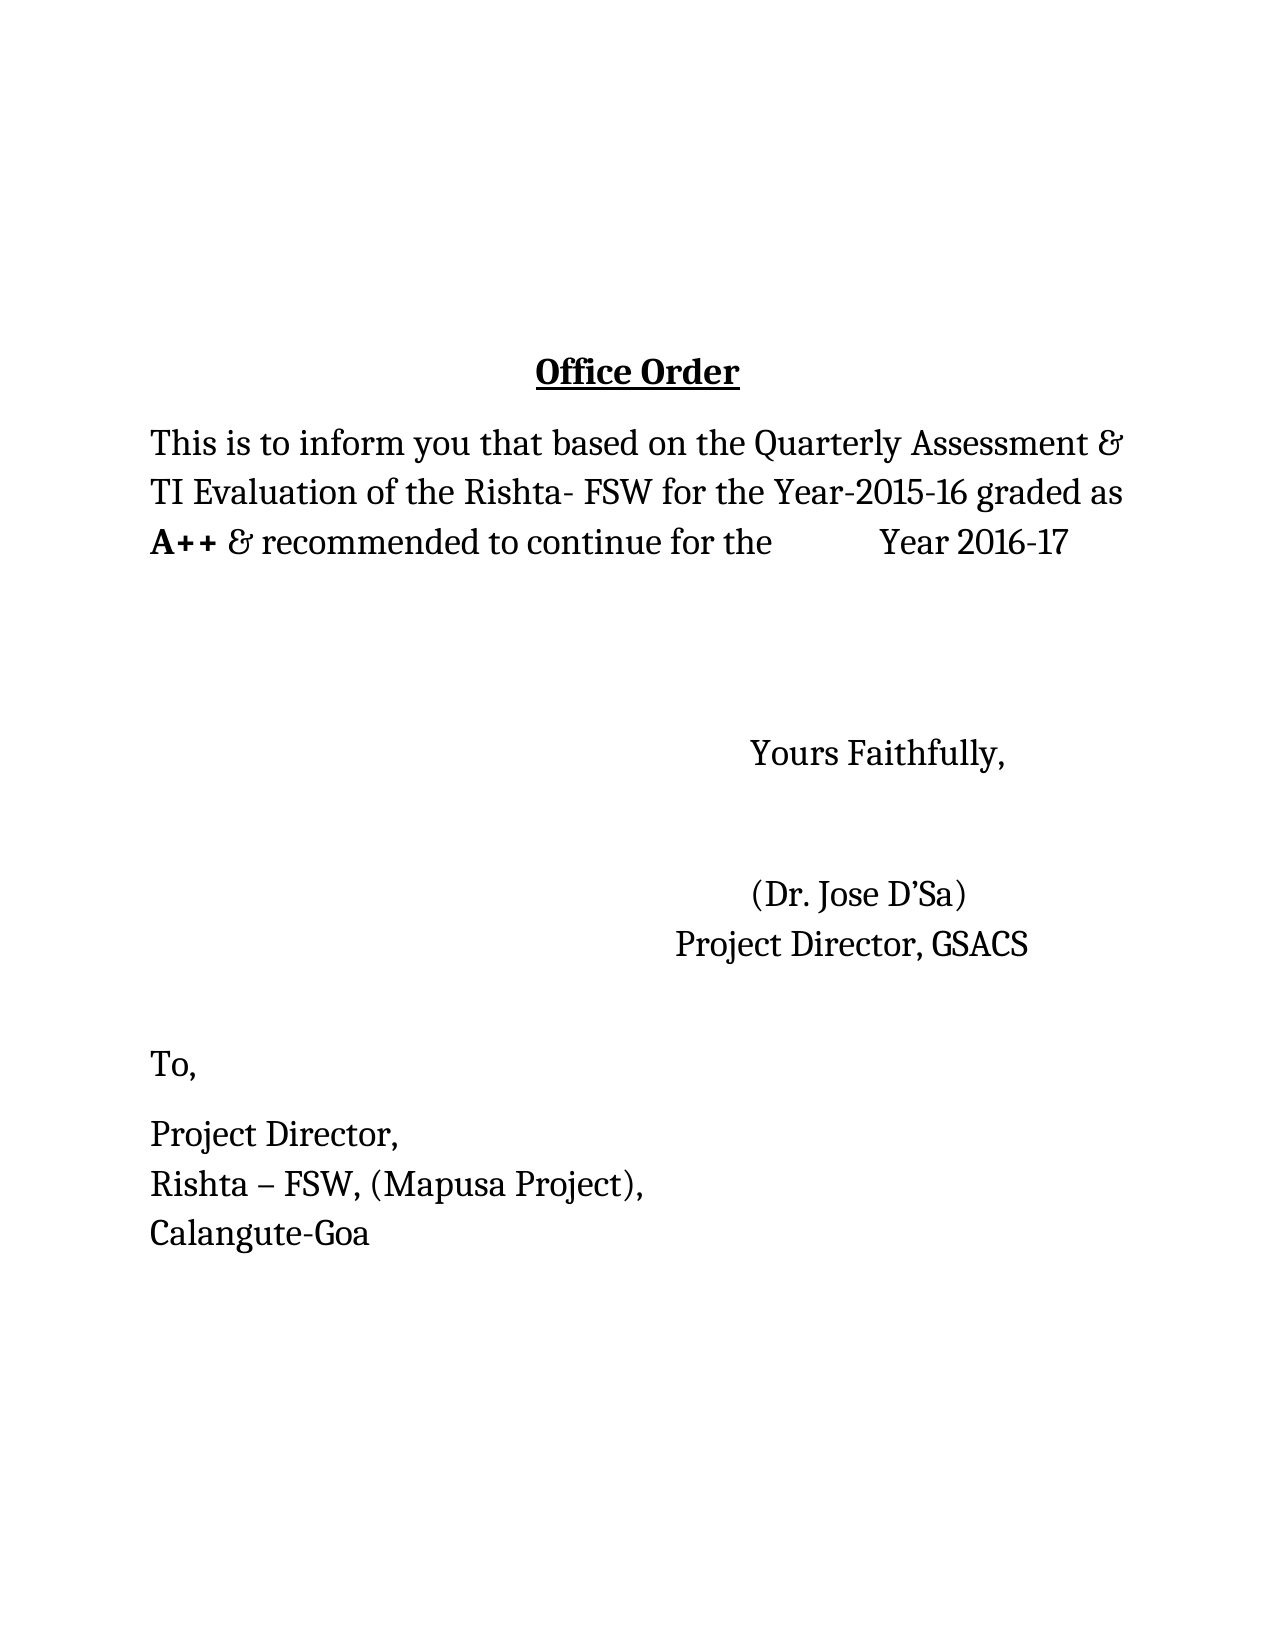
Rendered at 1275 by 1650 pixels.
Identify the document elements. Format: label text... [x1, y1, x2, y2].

text Rishta – FSW, (Mapusa Project), [150, 1162, 1125, 1205]
text Yours Faithfully, [750, 732, 1125, 775]
text Office Order [150, 351, 1125, 394]
text Project Director, GSACS [600, 922, 1125, 965]
text Calangute-Goa [150, 1212, 1125, 1255]
text Project Director, [150, 1113, 1125, 1156]
text To, [150, 1042, 1125, 1085]
text This is to inform you that based on the Quarterly Assessment & TI Evaluation of the Rishta- FSW for the Year-2015-16 graded as A++ & recommended to continue for the Year 2016-17 [150, 421, 1125, 564]
text (Dr. Jose D’Sa) [750, 873, 1125, 916]
